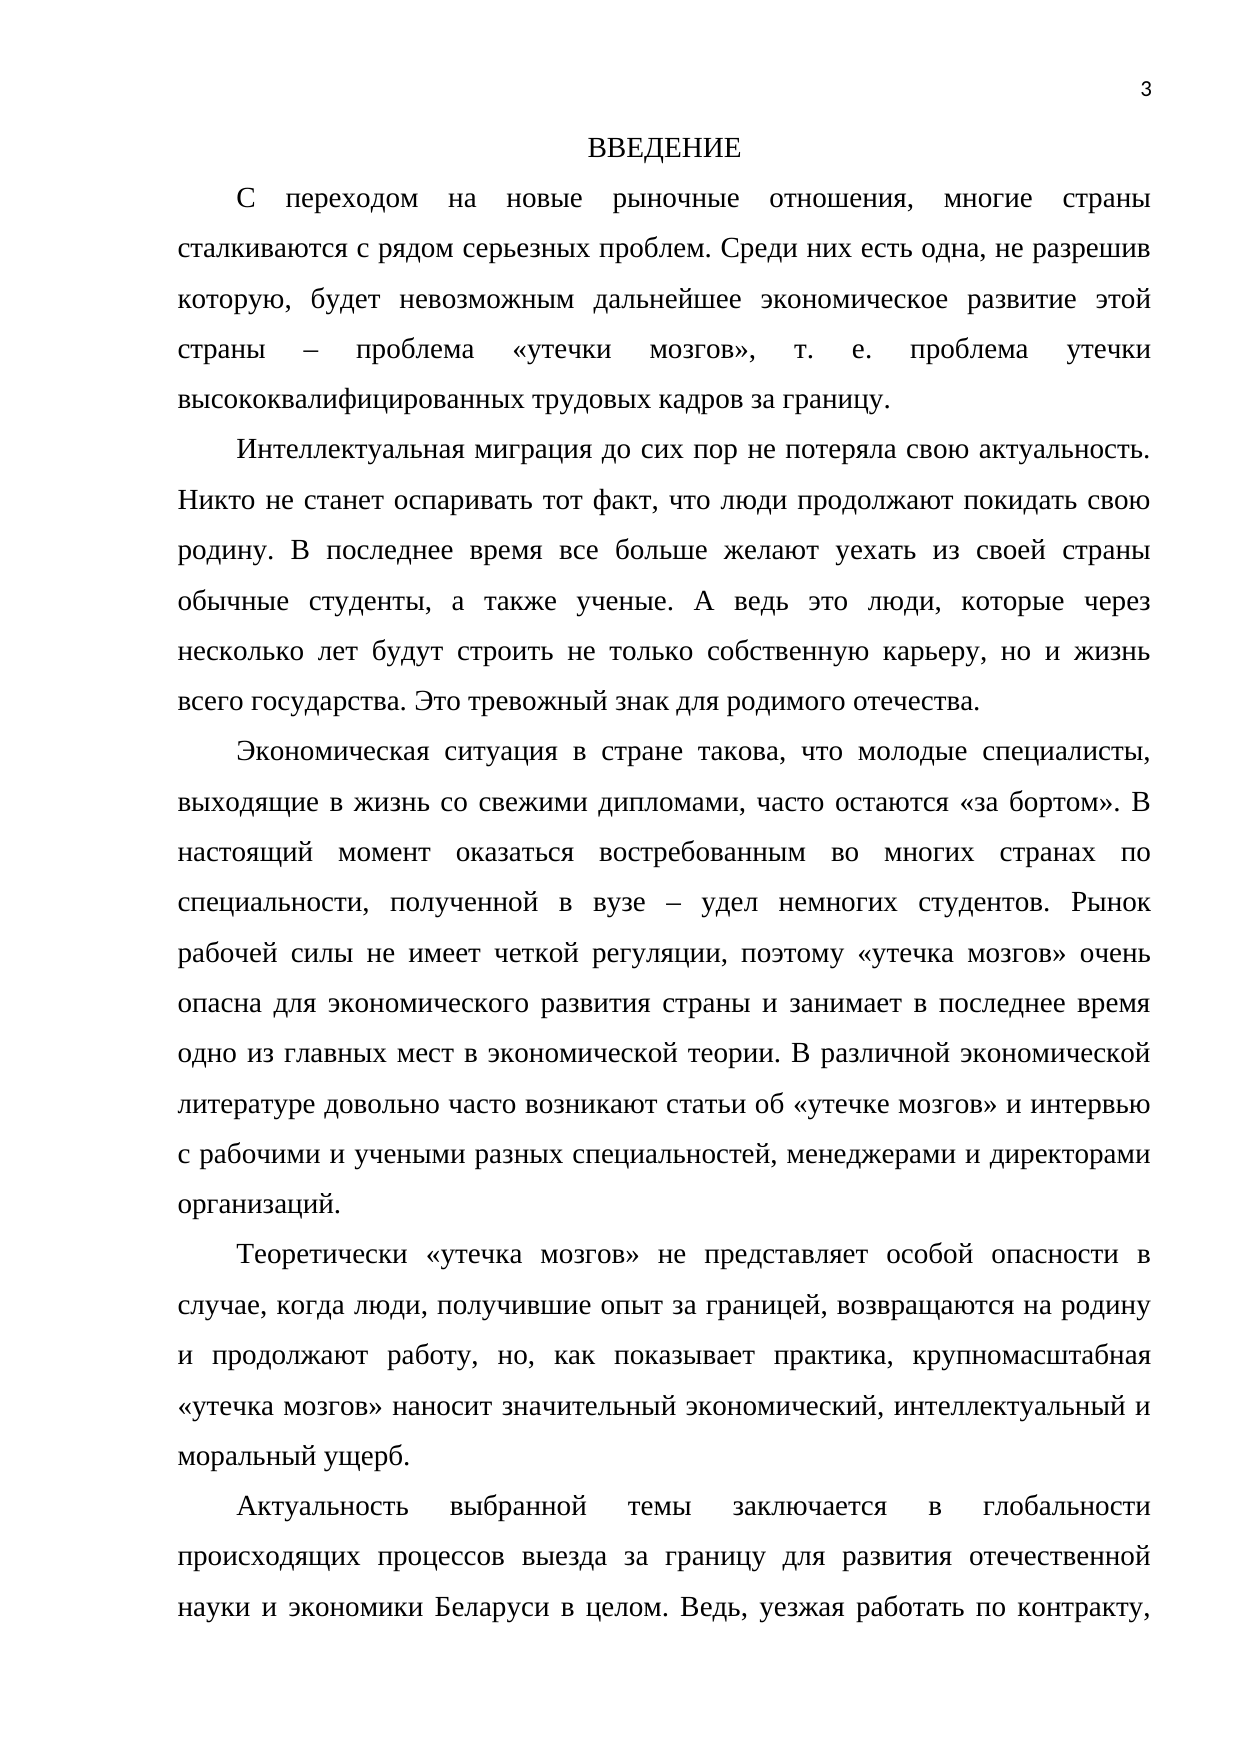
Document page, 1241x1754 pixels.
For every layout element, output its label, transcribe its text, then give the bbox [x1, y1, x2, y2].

text С переходом на новые рыночные отношения, многие страны сталкиваются с рядом серьезных проблем. Среди них есть одна, не разрешив которую, будет невозможным дальнейшее экономическое развитие этой страны – проблема «утечки мозгов», т. е. проблема утечки высококвалифицированных трудовых кадров за границу. [177, 180, 1152, 415]
text Теоретически «утечка мозгов» не представляет особой опасности в случае, когда люди, получившие опыт за границей, возвращаются на родину и продолжают работу, но, как показывает практика, крупномасштабная «утечка мозгов» наносит значительный экономический, интеллектуальный и моральный ущерб. [177, 1237, 1152, 1471]
text ВВЕДЕНИЕ [177, 130, 1152, 163]
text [177, 1488, 1152, 1622]
text Экономическая ситуация в стране такова, что молодые специалисты, выходящие в жизнь со свежими дипломами, часто остаются «за бортом». В настоящий момент оказаться востребованным во многих странах по специальности, полученной в вузе – удел немногих студентов. Рынок рабочей силы не имеет четкой регуляции, поэтому «утечка мозгов» очень опасна для экономического развития страны и занимает в последнее время одно из главных мест в экономической теории. В различной экономической литературе довольно часто возникают статьи об «утечке мозгов» и интервью с рабочими и учеными разных специальностей, менеджерами и директорами организаций. [177, 733, 1152, 1220]
text Интеллектуальная миграция до сих пор не потеряла свою актуальность. Никто не станет оспаривать тот факт, что люди продолжают покидать свою родину. В последнее время все больше желают уехать из своей страны обычные студенты, а также ученые. А ведь это люди, которые через несколько лет будут строить не только собственную карьеру, но и жизнь всего государства. Это тревожный знак для родимого отечества. [177, 432, 1152, 717]
